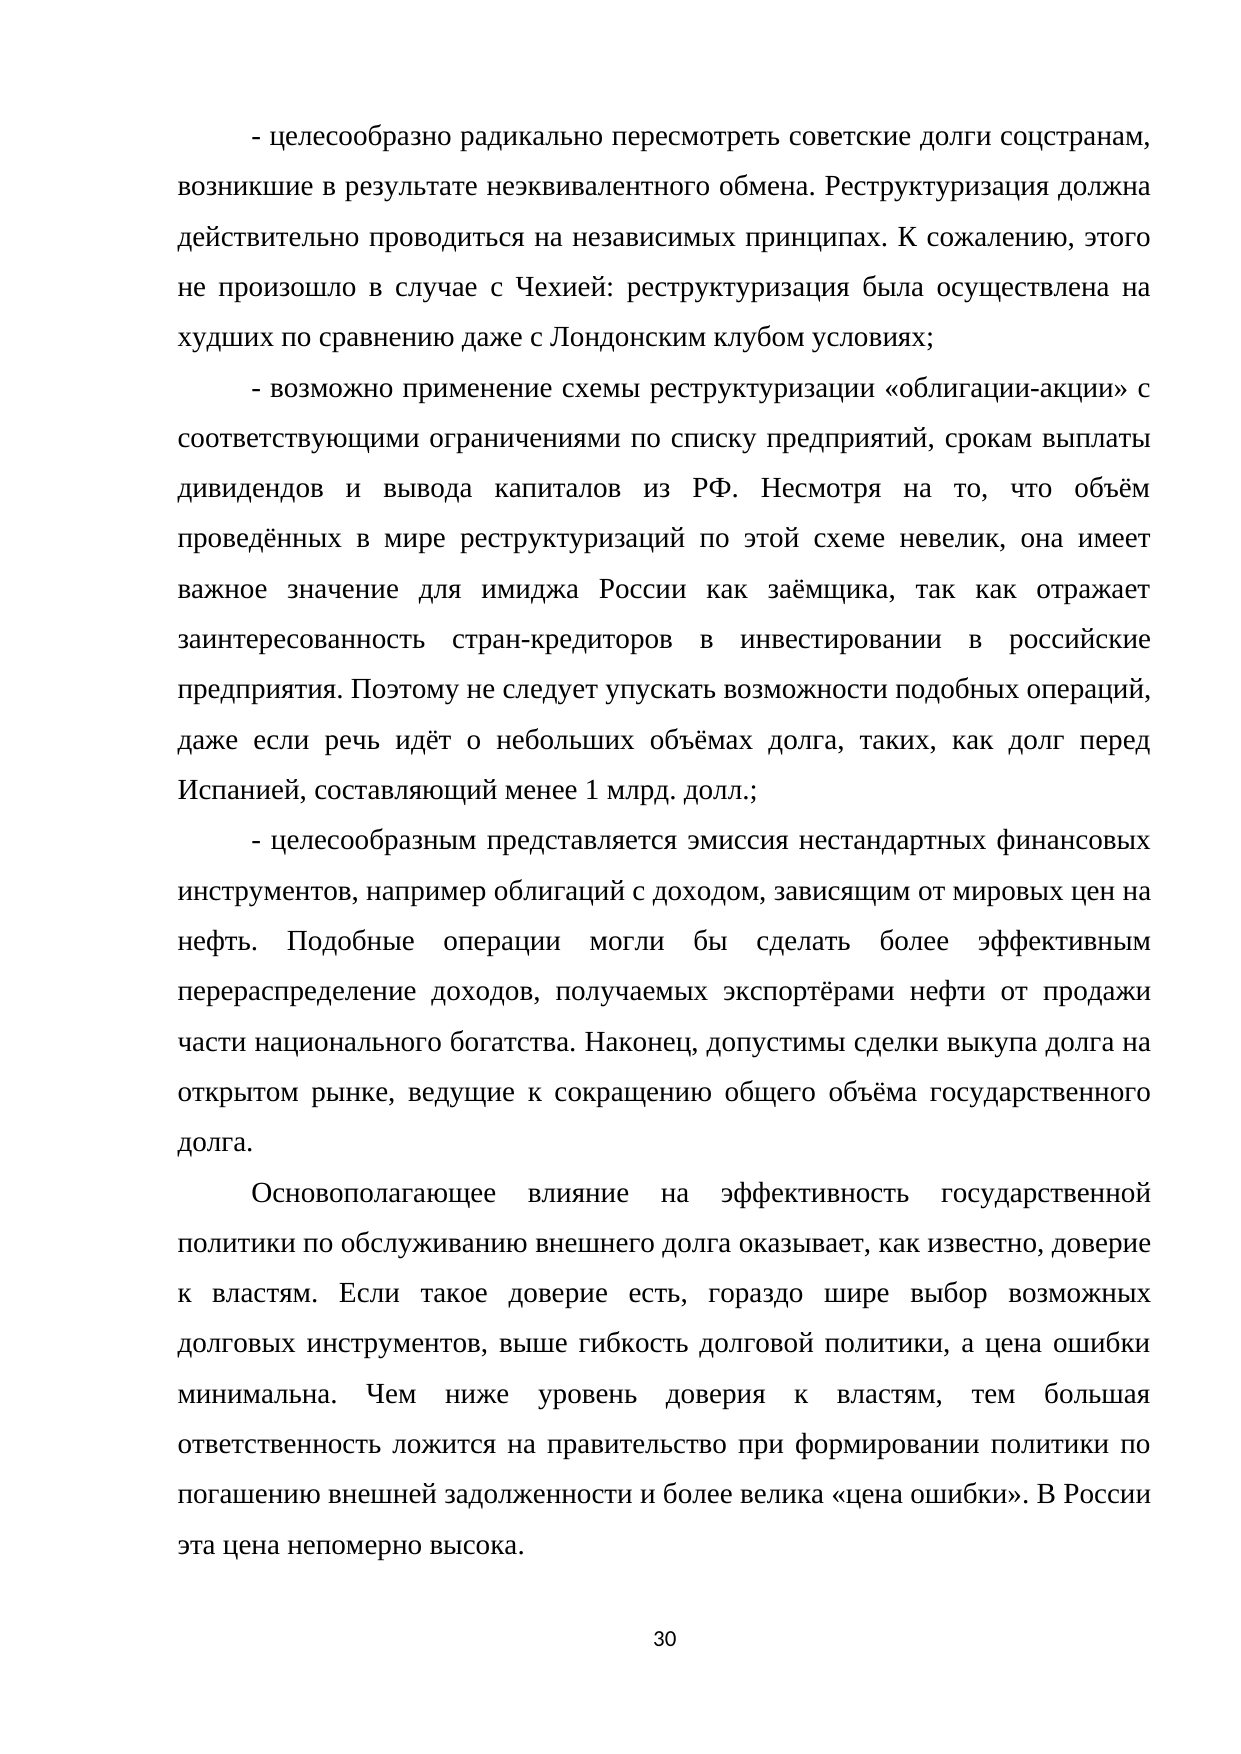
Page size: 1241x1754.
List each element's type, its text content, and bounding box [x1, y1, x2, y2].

text - целесообразным представляется эмиссия нестандартных финансовых инструментов, например облигаций с доходом, зависящим от мировых цен на нефть. Подобные операции могли бы сделать более эффективным перераспределение доходов, получаемых экспортёрами нефти от продажи части национального богатства. Наконец, допустимы сделки выкупа долга на открытом рынке, ведущие к сокращению общего объёма государственного долга. [177, 822, 1152, 1158]
text - возможно применение схемы реструктуризации «облигации-акции» с соответствующими ограничениями по списку предприятий, срокам выплаты дивидендов и вывода капиталов из РФ. Несмотря на то, что объём проведённых в мире реструктуризаций по этой схеме невелик, она имеет важное значение для имиджа России как заёмщика, так как отражает заинтересованность стран-кредиторов в инвестировании в российские предприятия. Поэтому не следует упускать возможности подобных операций, даже если речь идёт о небольших объёмах долга, таких, как долг перед Испанией, составляющий менее 1 млрд. долл.; [177, 370, 1152, 806]
text - целесообразно радикально пересмотреть советские долги соцстранам, возникшие в результате неэквивалентного обмена. Реструктуризация должна действительно проводиться на независимых принципах. К сожалению, этого не произошло в случае с Чехией: реструктуризация была осуществлена на худших по сравнению даже с Лондонским клубом условиях; [177, 118, 1152, 353]
text Основополагающее влияние на эффективность государственной политики по обслуживанию внешнего долга оказывает, как известно, доверие к властям. Если такое доверие есть, гораздо шире выбор возможных долговых инструментов, выше гибкость долговой политики, а цена ошибки минимальна. Чем ниже уровень доверия к властям, тем большая ответственность ложится на правительство при формировании политики по погашению внешней задолженности и более велика «цена ошибки». В России эта цена непомерно высока. [177, 1175, 1152, 1560]
